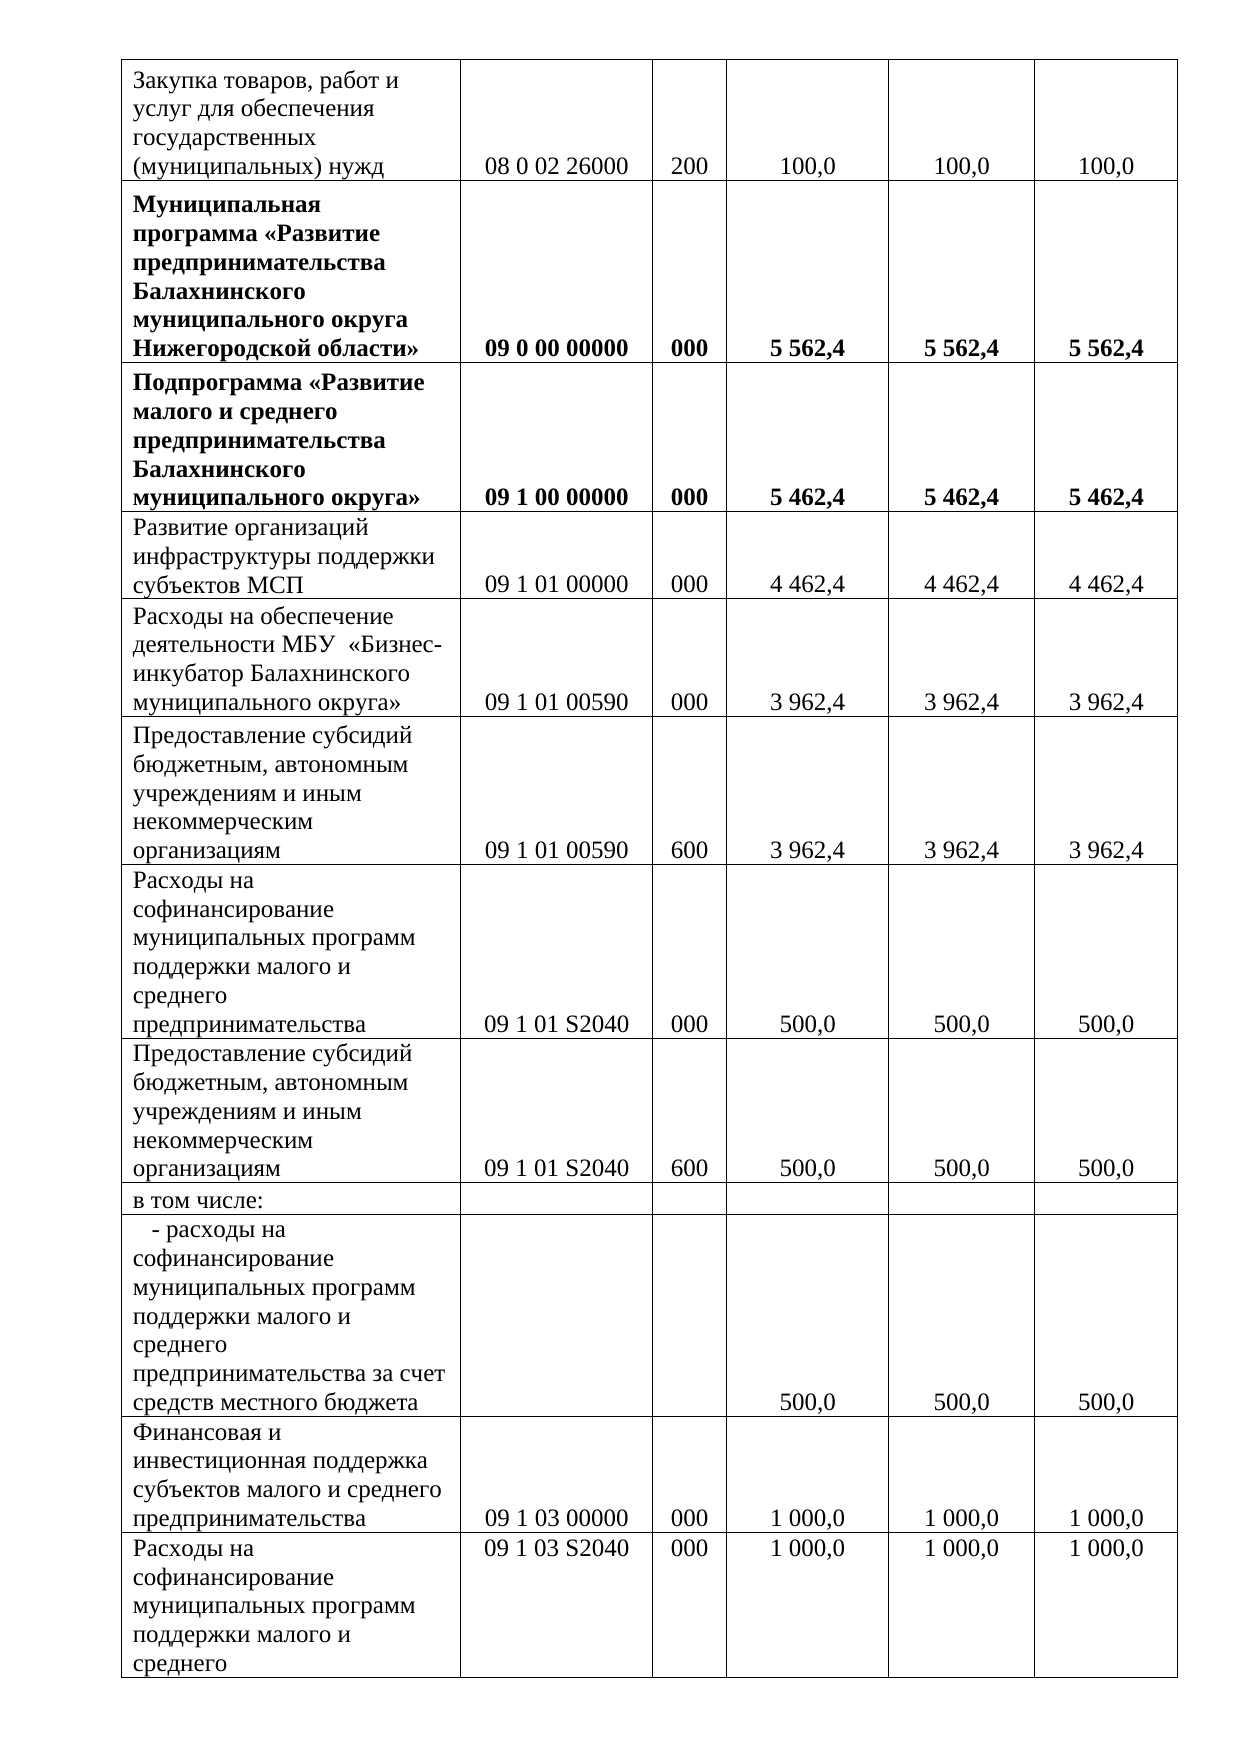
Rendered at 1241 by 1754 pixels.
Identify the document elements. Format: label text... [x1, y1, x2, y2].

table_cell 08 0 02 26000 [461, 60, 652, 180]
table_cell 09 1 01 00590 [461, 717, 652, 864]
table_cell 09 1 01 S2040 [461, 865, 652, 1037]
table_cell Расходы на софинансирование муниципальных программ поддержки малого и среднего предпринимательства [122, 865, 460, 1037]
table_cell 5 462,4 [727, 363, 888, 511]
table_cell 500,0 [1035, 865, 1177, 1037]
table_cell 100,0 [1035, 60, 1177, 180]
table_cell 1 000,0 [889, 1417, 1034, 1532]
table_cell 1 000,0 [727, 1417, 888, 1532]
table_cell 000 [653, 599, 726, 716]
table_cell 4 462,4 [889, 512, 1034, 598]
table_cell 500,0 [727, 1039, 888, 1182]
table_cell 3 962,4 [727, 717, 888, 864]
table_cell 000 [653, 1417, 726, 1532]
table_cell Предоставление субсидий бюджетным, автономным учреждениям и иным некоммерческим организациям [122, 1039, 460, 1182]
table_cell 600 [653, 1039, 726, 1182]
table_cell 500,0 [889, 1039, 1034, 1182]
table_cell 09 1 03 00000 [461, 1417, 652, 1532]
table_cell 4 462,4 [1035, 512, 1177, 598]
table_cell Муниципальная программа «Развитие предпринимательства Балахнинского муниципального округа Нижегородской области» [122, 181, 460, 362]
table_cell Финансовая и инвестиционная поддержка субъектов малого и среднего предпринимательства [122, 1417, 460, 1532]
table_cell [889, 1183, 1034, 1213]
table_cell 3 962,4 [889, 717, 1034, 864]
table_cell [461, 1215, 652, 1416]
table_cell 3 962,4 [1035, 717, 1177, 864]
table_cell 09 1 01 00590 [461, 599, 652, 716]
table_cell 100,0 [889, 60, 1034, 180]
table_cell 500,0 [727, 1215, 888, 1416]
table_cell 5 462,4 [1035, 363, 1177, 511]
table_cell 500,0 [889, 865, 1034, 1037]
table_cell 09 1 03 S2040 [461, 1533, 652, 1677]
table_cell Закупка товаров, работ и услуг для обеспечения государственных (муниципальных) нужд [122, 60, 460, 180]
table_cell 5 462,4 [889, 363, 1034, 511]
table_cell Развитие организаций инфраструктуры поддержки субъектов МСП [122, 512, 460, 598]
table_cell 000 [653, 1533, 726, 1677]
table_cell 200 [653, 60, 726, 180]
table_cell 100,0 [727, 60, 888, 180]
table_cell 09 1 01 00000 [461, 512, 652, 598]
table_cell - расходы на софинансирование муниципальных программ поддержки малого и среднего предпринимательства за счет средств местного бюджета [122, 1215, 460, 1416]
table_cell [727, 1183, 888, 1213]
table_cell [1035, 1183, 1177, 1213]
table_cell 09 1 00 00000 [461, 363, 652, 511]
table_cell 3 962,4 [1035, 599, 1177, 716]
table_cell 4 462,4 [727, 512, 888, 598]
table_cell 1 000,0 [889, 1533, 1034, 1677]
table_cell 500,0 [1035, 1215, 1177, 1416]
table_cell 000 [653, 363, 726, 511]
table_cell Расходы на обеспечение деятельности МБУ «Бизнес-инкубатор Балахнинского муниципального округа» [122, 599, 460, 716]
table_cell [122, 1533, 460, 1677]
table_cell 5 562,4 [727, 181, 888, 362]
table_cell 5 562,4 [889, 181, 1034, 362]
table_cell 5 562,4 [1035, 181, 1177, 362]
table_cell 09 0 00 00000 [461, 181, 652, 362]
table_cell в том числе: [122, 1183, 460, 1213]
table_cell 3 962,4 [889, 599, 1034, 716]
table_cell 3 962,4 [727, 599, 888, 716]
table_cell Предоставление субсидий бюджетным, автономным учреждениям и иным некоммерческим организациям [122, 717, 460, 864]
table_cell 500,0 [889, 1215, 1034, 1416]
table_cell 1 000,0 [727, 1533, 888, 1677]
table_cell 000 [653, 512, 726, 598]
table_cell [461, 1183, 652, 1213]
table_cell 000 [653, 181, 726, 362]
table_cell 1 000,0 [1035, 1417, 1177, 1532]
table_cell 500,0 [1035, 1039, 1177, 1182]
table_cell Подпрограмма «Развитие малого и среднего предпринимательства Балахнинского муниципального округа» [122, 363, 460, 511]
table_cell 600 [653, 717, 726, 864]
table_cell [653, 1215, 726, 1416]
table_cell 000 [653, 865, 726, 1037]
table_cell 09 1 01 S2040 [461, 1039, 652, 1182]
table_cell [653, 1183, 726, 1213]
table_cell 1 000,0 [1035, 1533, 1177, 1677]
table_cell 500,0 [727, 865, 888, 1037]
